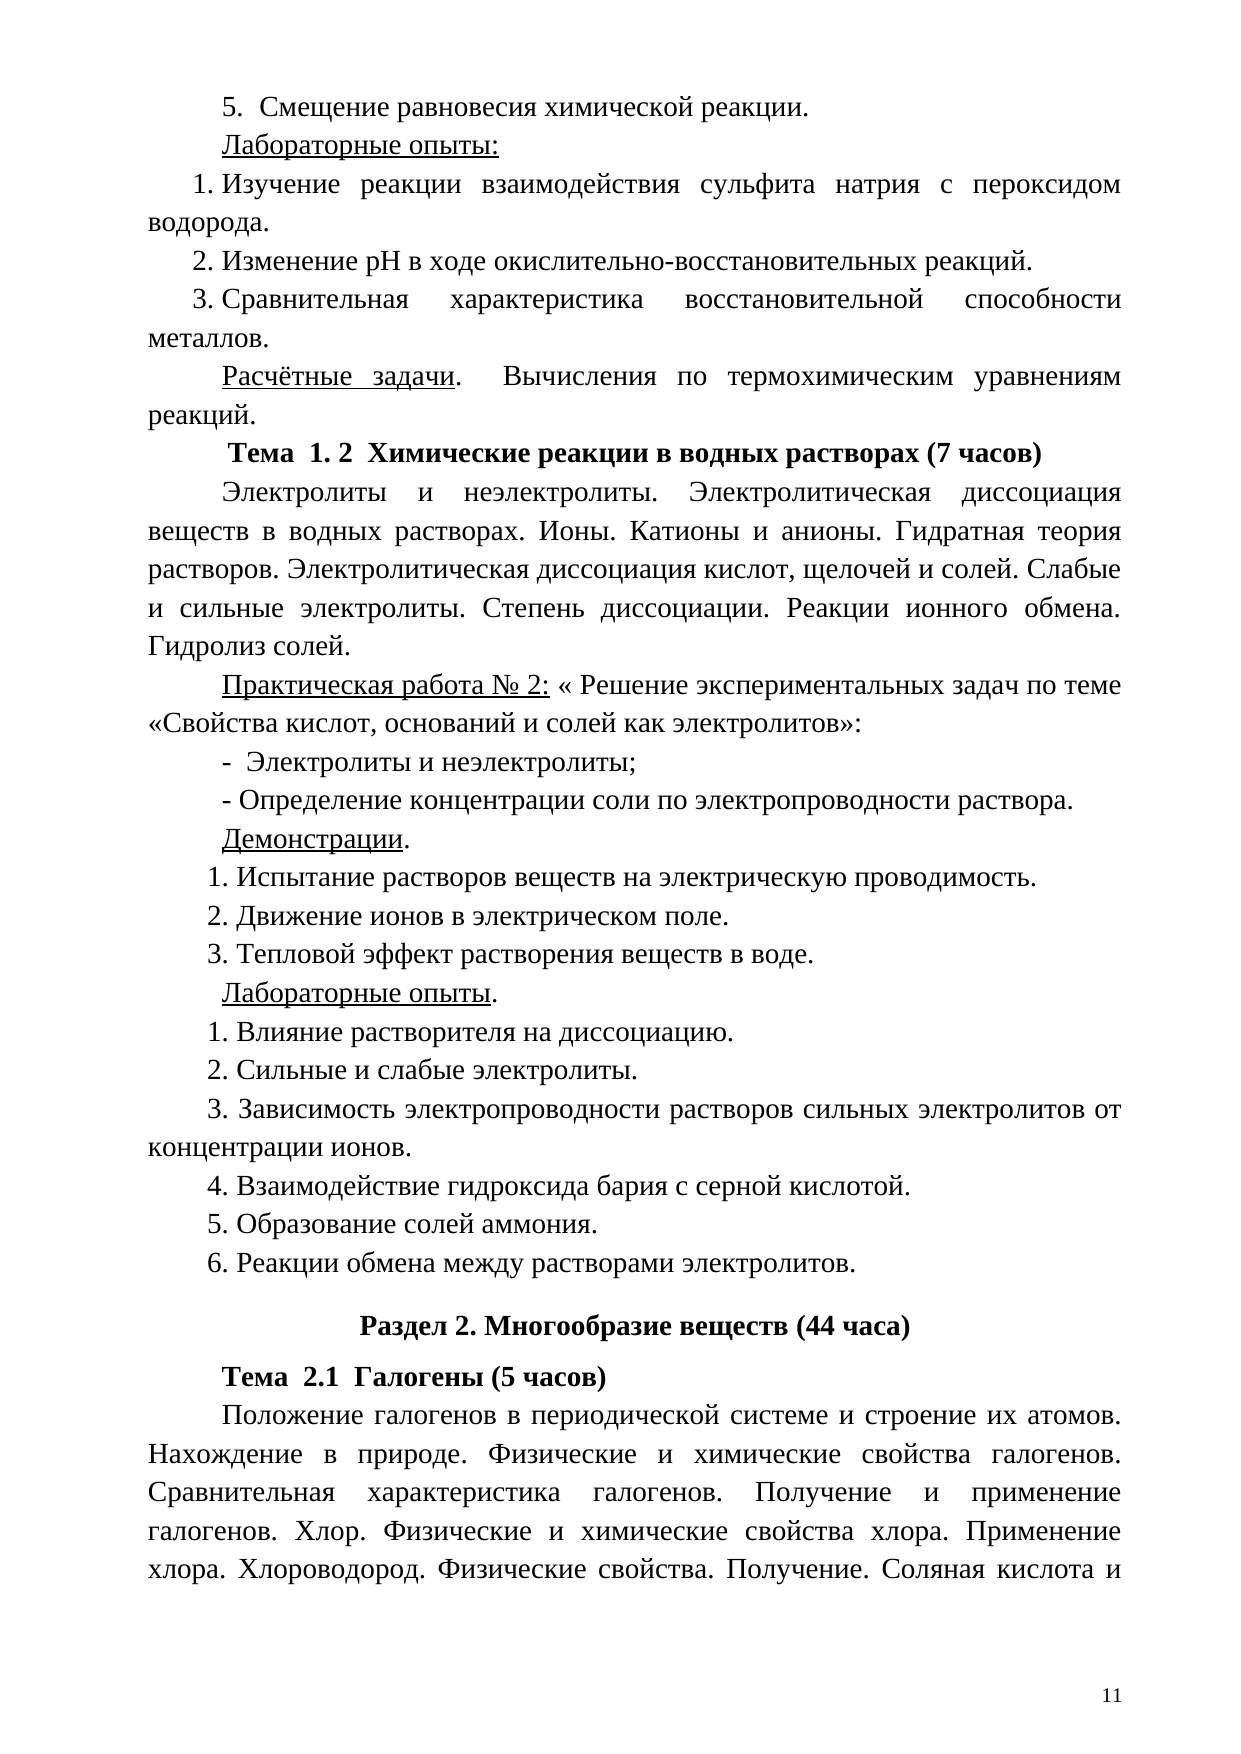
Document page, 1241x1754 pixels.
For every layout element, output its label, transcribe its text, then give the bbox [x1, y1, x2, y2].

text 1. Влияние растворителя на диссоциацию. [148, 1014, 1122, 1047]
list Сравнительная характеристика восстановительной способности металлов. [148, 281, 1122, 353]
text Тема 2.1 Галогены (5 часов) [148, 1359, 1122, 1392]
text Практическая работа № 2: « Решение экспериментальных задач по теме «Свойства кислот, оснований и солей как электролитов»: [148, 667, 1122, 739]
text Расчётные задачи. Вычисления по термохимическим уравнениям реакций. [148, 358, 1122, 431]
text Электролиты и неэлектролиты. Электролитическая диссоциация веществ в водных растворах. Ионы. Катионы и анионы. Гидратная теория растворов. Электролитическая диссоциация кислот, щелочей и солей. Слабые и сильные электролиты. Степень диссоциации. Реакции ионного обмена. Гидролиз солей. [148, 474, 1122, 662]
text Раздел 2. Многообразие веществ (44 часа) [148, 1308, 1122, 1342]
text 1. Испытание растворов веществ на электрическую проводимость. [148, 859, 1122, 893]
text - Определение концентрации соли по электропроводности раствора. [148, 782, 1122, 816]
list Изучение реакции взаимодействия сульфита натрия с пероксидом водорода. [148, 166, 1122, 238]
text 3. Тепловой эффект растворения веществ в воде. [148, 937, 1122, 970]
text 6. Реакции обмена между растворами электролитов. [148, 1245, 1122, 1278]
text 5. Образование солей аммония. [148, 1206, 1122, 1240]
text 2. Сильные и слабые электролиты. [148, 1052, 1122, 1086]
text Демонстрации. [148, 821, 1122, 854]
text - Электролиты и неэлектролиты; [148, 744, 1122, 777]
list Изменение рН в ходе окислительно-восстановительных реакций. [148, 243, 1122, 276]
list Лабораторные опыты: [148, 127, 1122, 161]
text Лабораторные опыты. [148, 975, 1122, 1009]
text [148, 1397, 1122, 1585]
text 2. Движение ионов в электрическом поле. [148, 898, 1122, 932]
text 3. Зависимость электропроводности растворов сильных электролитов от концентрации ионов. [148, 1091, 1122, 1163]
text 4. Взаимодействие гидроксида бария с серной кислотой. [148, 1168, 1122, 1201]
list Смещение равновесия химической реакции. [222, 89, 1122, 122]
text Тема 1. 2 Химические реакции в водных растворах (7 часов) [148, 436, 1122, 469]
